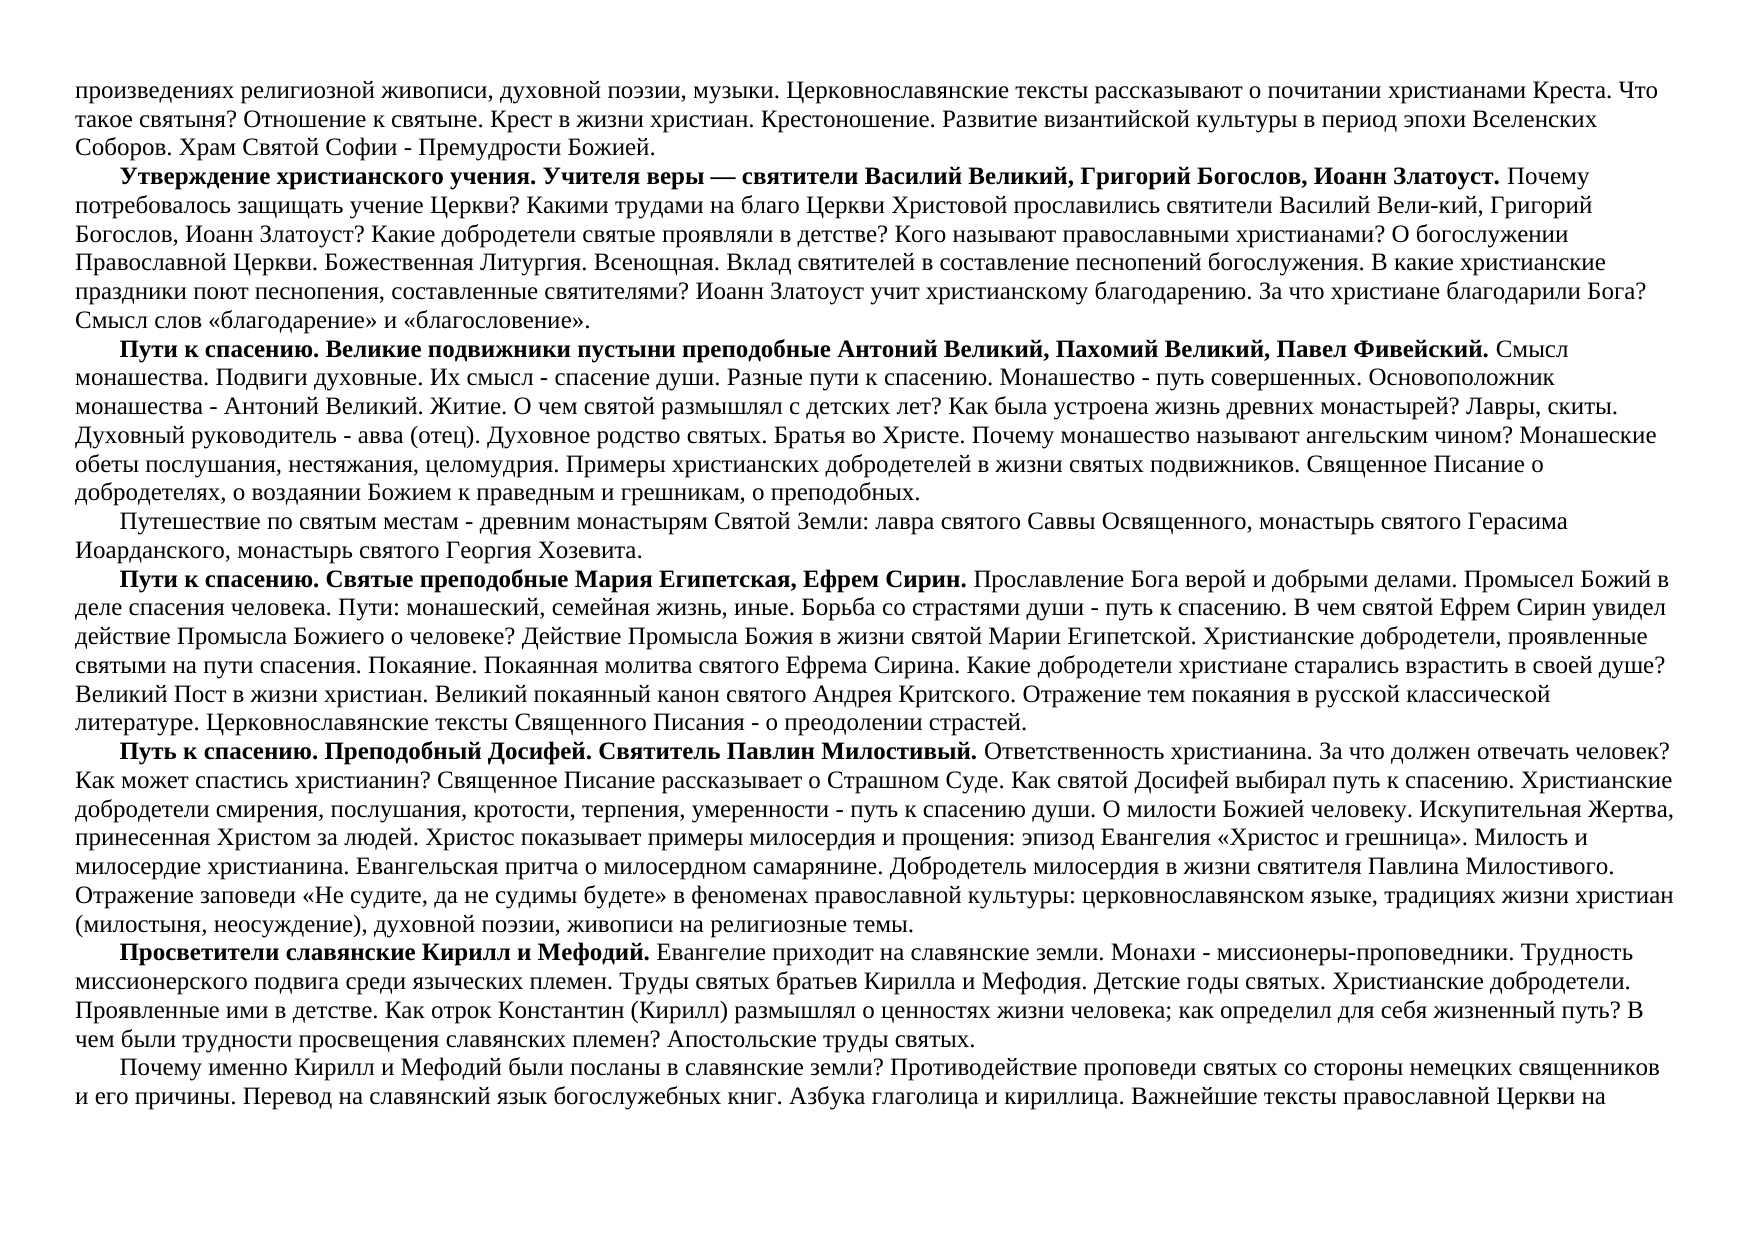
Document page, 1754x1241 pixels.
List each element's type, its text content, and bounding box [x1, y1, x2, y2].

text Путь к спасению. Преподобный Досифей. Святитель Павлин Милостивый. Ответственность христианина. За что должен отвечать человек? Как может спастись христианин? Священное Писание рассказывает о Страшном Суде. Как святой Досифей выбирал путь к спасению. Христианские добродетели смирения, послушания, кротости, терпения, умеренности - путь к спасению души. О милости Божией человеку. Искупительная Жертва, принесенная Христом за людей. Христос показывает примеры милосердия и прощения: эпизод Евангелия «Христос и грешница». Милость и милосердие христианина. Евангельская притча о милосердном самарянине. Добродетель милосердия в жизни святителя Павлина Милостивого. Отражение заповеди «Не судите, да не судимы будете» в феноменах православной культуры: церковнославянском языке, традициях жизни христиан (милостыня, неосуждение), духовной поэзии, живописи на религиозные темы. [75, 736, 1679, 937]
text Утверждение христианского учения. Учителя веры — святители Василий Великий, Григорий Богослов, Иоанн Златоуст. Почему потребовалось защищать учение Церкви? Какими трудами на благо Церкви Христовой прославились святители Василий Вели-кий, Григорий Богослов, Иоанн Златоуст? Какие добродетели святые проявляли в детстве? Кого называют православными христианами? О богослужении Православной Церкви. Божественная Литургия. Всенощная. Вклад святителей в составление песнопений богослужения. В какие христианские праздники поют песнопения, составленные святителями? Иоанн Златоуст учит христианскому благодарению. За что христиане благодарили Бога? Смысл слов «благодарение» и «благословение». [75, 161, 1679, 334]
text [75, 1052, 1679, 1110]
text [75, 75, 1679, 161]
text Путешествие по святым местам - древним монастырям Святой Земли: лавра святого Саввы Освященного, монастырь святого Герасима Иоарданского, монастырь святого Георгия Хозевита. [75, 506, 1679, 564]
text Пути к спасению. Святые преподобные Мария Египетская, Ефрем Сирин. Прославление Бога верой и добрыми делами. Промысел Божий в деле спасения человека. Пути: монашеский, семейная жизнь, иные. Борьба со страстями души - путь к спасению. В чем святой Ефрем Сирин увидел действие Промысла Божиего о человеке? Действие Промысла Божия в жизни святой Марии Египетской. Христианские добродетели, проявленные святыми на пути спасения. Покаяние. Покаянная молитва святого Ефрема Сирина. Какие добродетели христиане старались взрастить в своей душе? Великий Пост в жизни христиан. Великий покаянный канон святого Андрея Критского. Отражение тем покаяния в русской классической литературе. Церковнославянские тексты Священного Писания - о преодолении страстей. [75, 564, 1679, 736]
text Просветители славянские Кирилл и Мефодий. Евангелие приходит на славянские земли. Монахи - миссионеры-проповедники. Трудность миссионерского подвига среди языческих племен. Труды святых братьев Кирилла и Мефодия. Детские годы святых. Христианские добродетели. Проявленные ими в детстве. Как отрок Константин (Кирилл) размышлял о ценностях жизни человека; как определил для себя жизненный путь? В чем были трудности просвещения славянских племен? Апостольские труды святых. [75, 937, 1679, 1052]
text Пути к спасению. Великие подвижники пустыни преподобные Антоний Великий, Пахомий Великий, Павел Фивейский. Смысл монашества. Подвиги духовные. Их смысл - спасение души. Разные пути к спасению. Монашество - путь совершенных. Основоположник монашества - Антоний Великий. Житие. О чем святой размышлял с детских лет? Как была устроена жизнь древних монастырей? Лавры, скиты. Духовный руководитель - авва (отец). Духовное родство святых. Братья во Христе. Почему монашество называют ангельским чином? Монашеские обеты послушания, нестяжания, целомудрия. Примеры христианских добродетелей в жизни святых подвижников. Священное Писание о добродетелях, о воздаянии Божием к праведным и грешникам, о преподобных. [75, 334, 1679, 506]
